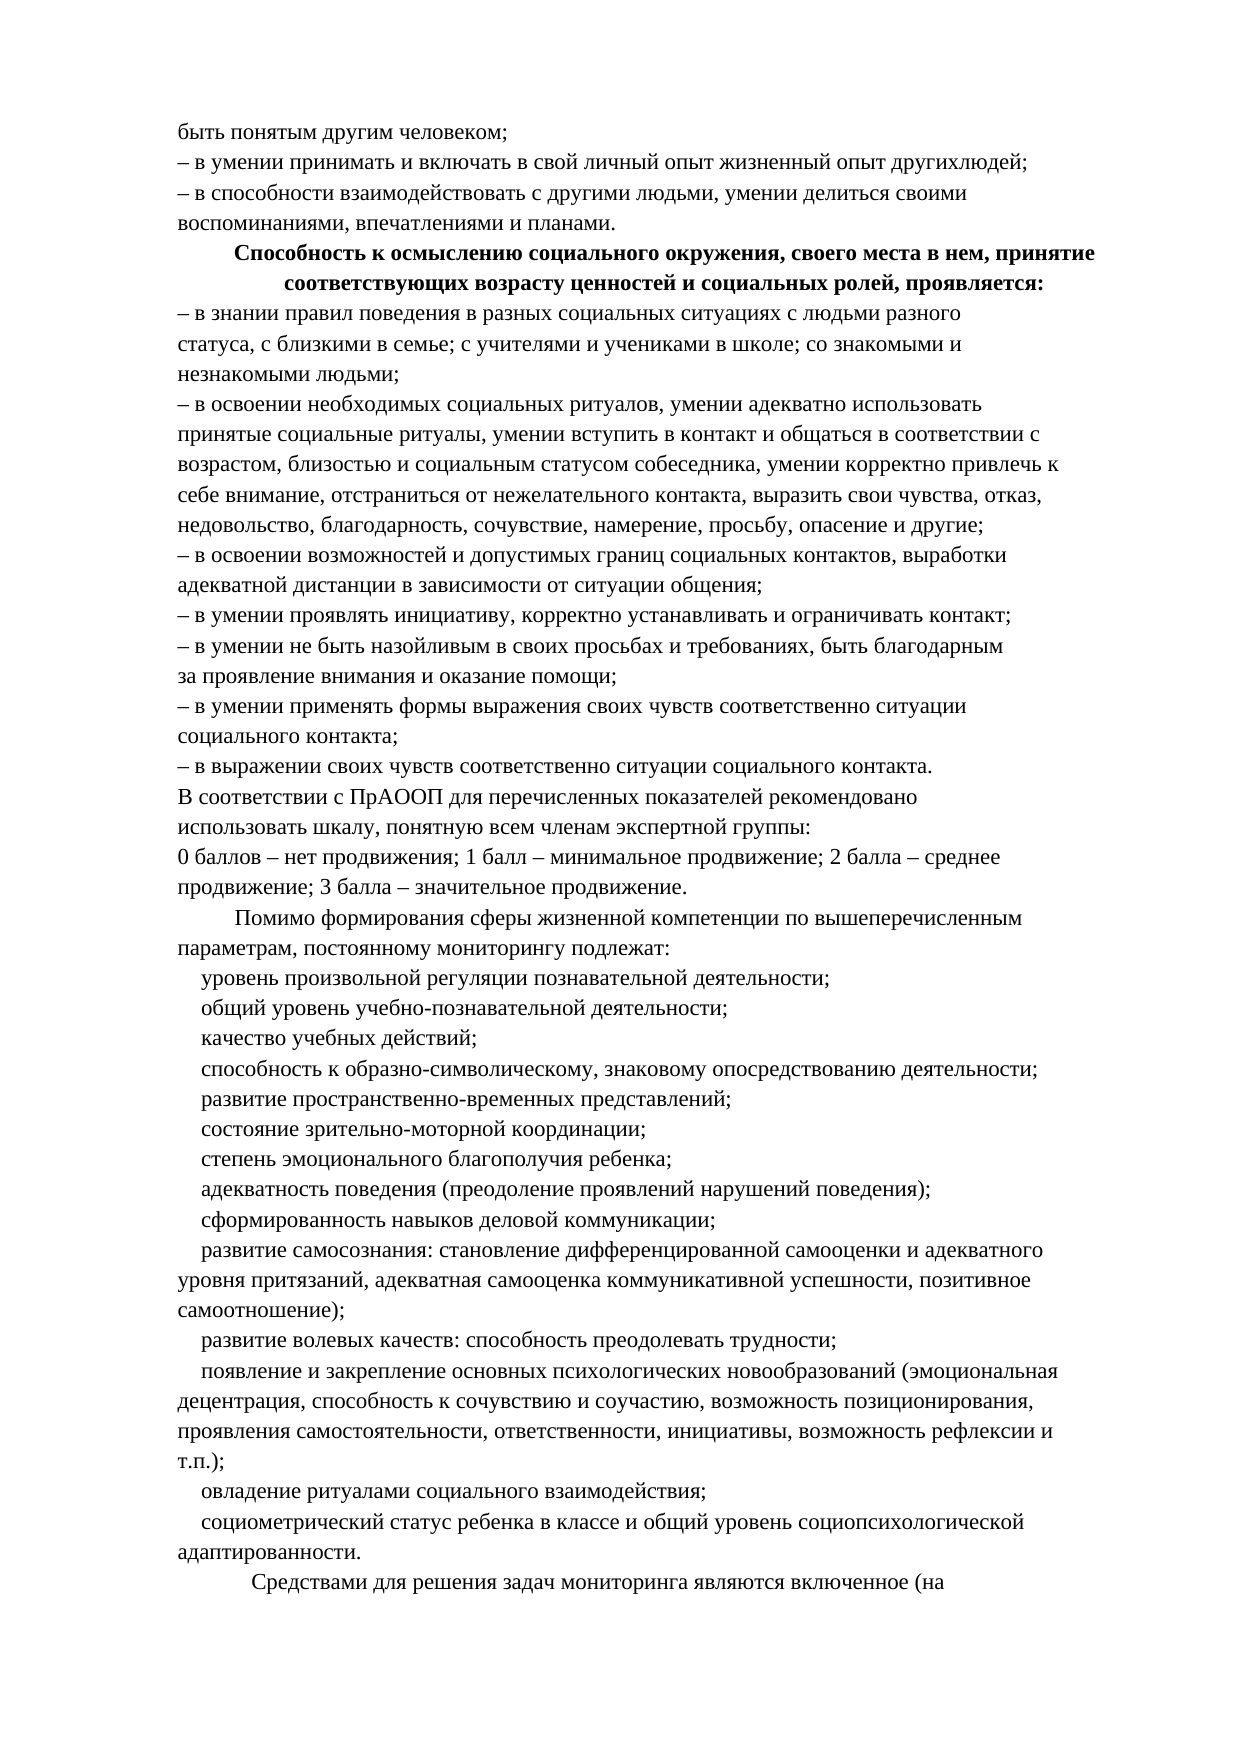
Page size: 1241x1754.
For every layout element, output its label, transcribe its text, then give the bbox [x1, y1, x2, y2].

text самоотношение); [177, 1296, 1152, 1323]
text социального контакта; [177, 722, 1152, 749]
text Помимо формирования сферы жизненной компетенции по вышеперечисленным [177, 903, 1152, 930]
text  развитие пространственно-временных представлений; [177, 1085, 1152, 1111]
text  сформированность навыков деловой коммуникации; [177, 1206, 1152, 1232]
text быть понятым другим человеком; [177, 118, 1152, 144]
text  появление и закрепление основных психологических новообразований (эмоциональная [177, 1357, 1152, 1383]
text  качество учебных действий; [177, 1024, 1152, 1051]
text т.п.); [177, 1447, 1152, 1474]
text Способность к осмыслению социального окружения, своего места в нем, принятие соответствующих возрасту ценностей и социальных ролей, проявляется: [177, 239, 1152, 296]
text – в выражении своих чувств соответственно ситуации социального контакта. [177, 752, 1152, 779]
text  адекватность поведения (преодоление проявлений нарушений поведения); [177, 1175, 1152, 1202]
text Средствами для решения задач мониторинга являются включенное (на [177, 1568, 1152, 1594]
text статуса, с близкими в семье; с учителями и учениками в школе; со знакомыми и [177, 329, 1152, 356]
text  степень эмоционального благополучия ребенка; [177, 1145, 1152, 1172]
text уровня притязаний, адекватная самооценка коммуникативной успешности, позитивное [177, 1266, 1152, 1292]
text воспоминаниями, впечатлениями и планами. [177, 209, 1152, 235]
text – в умении проявлять инициативу, корректно устанавливать и ограничивать контакт; [177, 601, 1152, 628]
text  способность к образно-символическому, знаковому опосредствованию деятельности; [177, 1054, 1152, 1081]
text – в знании правил поведения в разных социальных ситуациях с людьми разного [177, 299, 1152, 326]
text использовать шкалу, понятную всем членам экспертной группы: [177, 813, 1152, 839]
text  состояние зрительно-моторной координации; [177, 1115, 1152, 1141]
text  овладение ритуалами социального взаимодействия; [177, 1477, 1152, 1504]
text – в способности взаимодействовать с другими людьми, умении делиться своими [177, 178, 1152, 205]
text  общий уровень учебно-познавательной деятельности; [177, 994, 1152, 1021]
text – в освоении возможностей и допустимых границ социальных контактов, выработки [177, 541, 1152, 567]
text незнакомыми людьми; [177, 360, 1152, 386]
text за проявление внимания и оказание помощи; [177, 662, 1152, 688]
text адаптированности. [177, 1538, 1152, 1564]
text адекватной дистанции в зависимости от ситуации общения; [177, 571, 1152, 598]
text продвижение; 3 балла – значительное продвижение. [177, 873, 1152, 900]
text децентрация, способность к сочувствию и соучастию, возможность позиционирования, [177, 1387, 1152, 1413]
text параметрам, постоянному мониторингу подлежат: [177, 934, 1152, 960]
text принятые социальные ритуалы, умении вступить в контакт и общаться в соответствии с [177, 420, 1152, 447]
text  развитие волевых качеств: способность преодолевать трудности; [177, 1326, 1152, 1353]
text  уровень произвольной регуляции познавательной деятельности; [177, 964, 1152, 990]
text проявления самостоятельности, ответственности, инициативы, возможность рефлексии и [177, 1417, 1152, 1443]
text  социометрический статус ребенка в классе и общий уровень социопсихологической [177, 1508, 1152, 1534]
text В соответствии с ПрАООП для перечисленных показателей рекомендовано [177, 783, 1152, 809]
text возрастом, близостью и социальным статусом собеседника, умении корректно привлечь к [177, 450, 1152, 477]
text – в умении применять формы выражения своих чувств соответственно ситуации [177, 692, 1152, 718]
text 0 баллов – нет продвижения; 1 балл – минимальное продвижение; 2 балла – среднее [177, 843, 1152, 869]
text  развитие самосознания: становление дифференцированной самооценки и адекватного [177, 1236, 1152, 1262]
text – в умении принимать и включать в свой личный опыт жизненный опыт другихлюдей; [177, 148, 1152, 175]
text – в освоении необходимых социальных ритуалов, умении адекватно использовать [177, 390, 1152, 416]
text недовольство, благодарность, сочувствие, намерение, просьбу, опасение и другие; [177, 511, 1152, 537]
text – в умении не быть назойливым в своих просьбах и требованиях, быть благодарным [177, 632, 1152, 658]
text себе внимание, отстраниться от нежелательного контакта, выразить свои чувства, отказ, [177, 481, 1152, 507]
